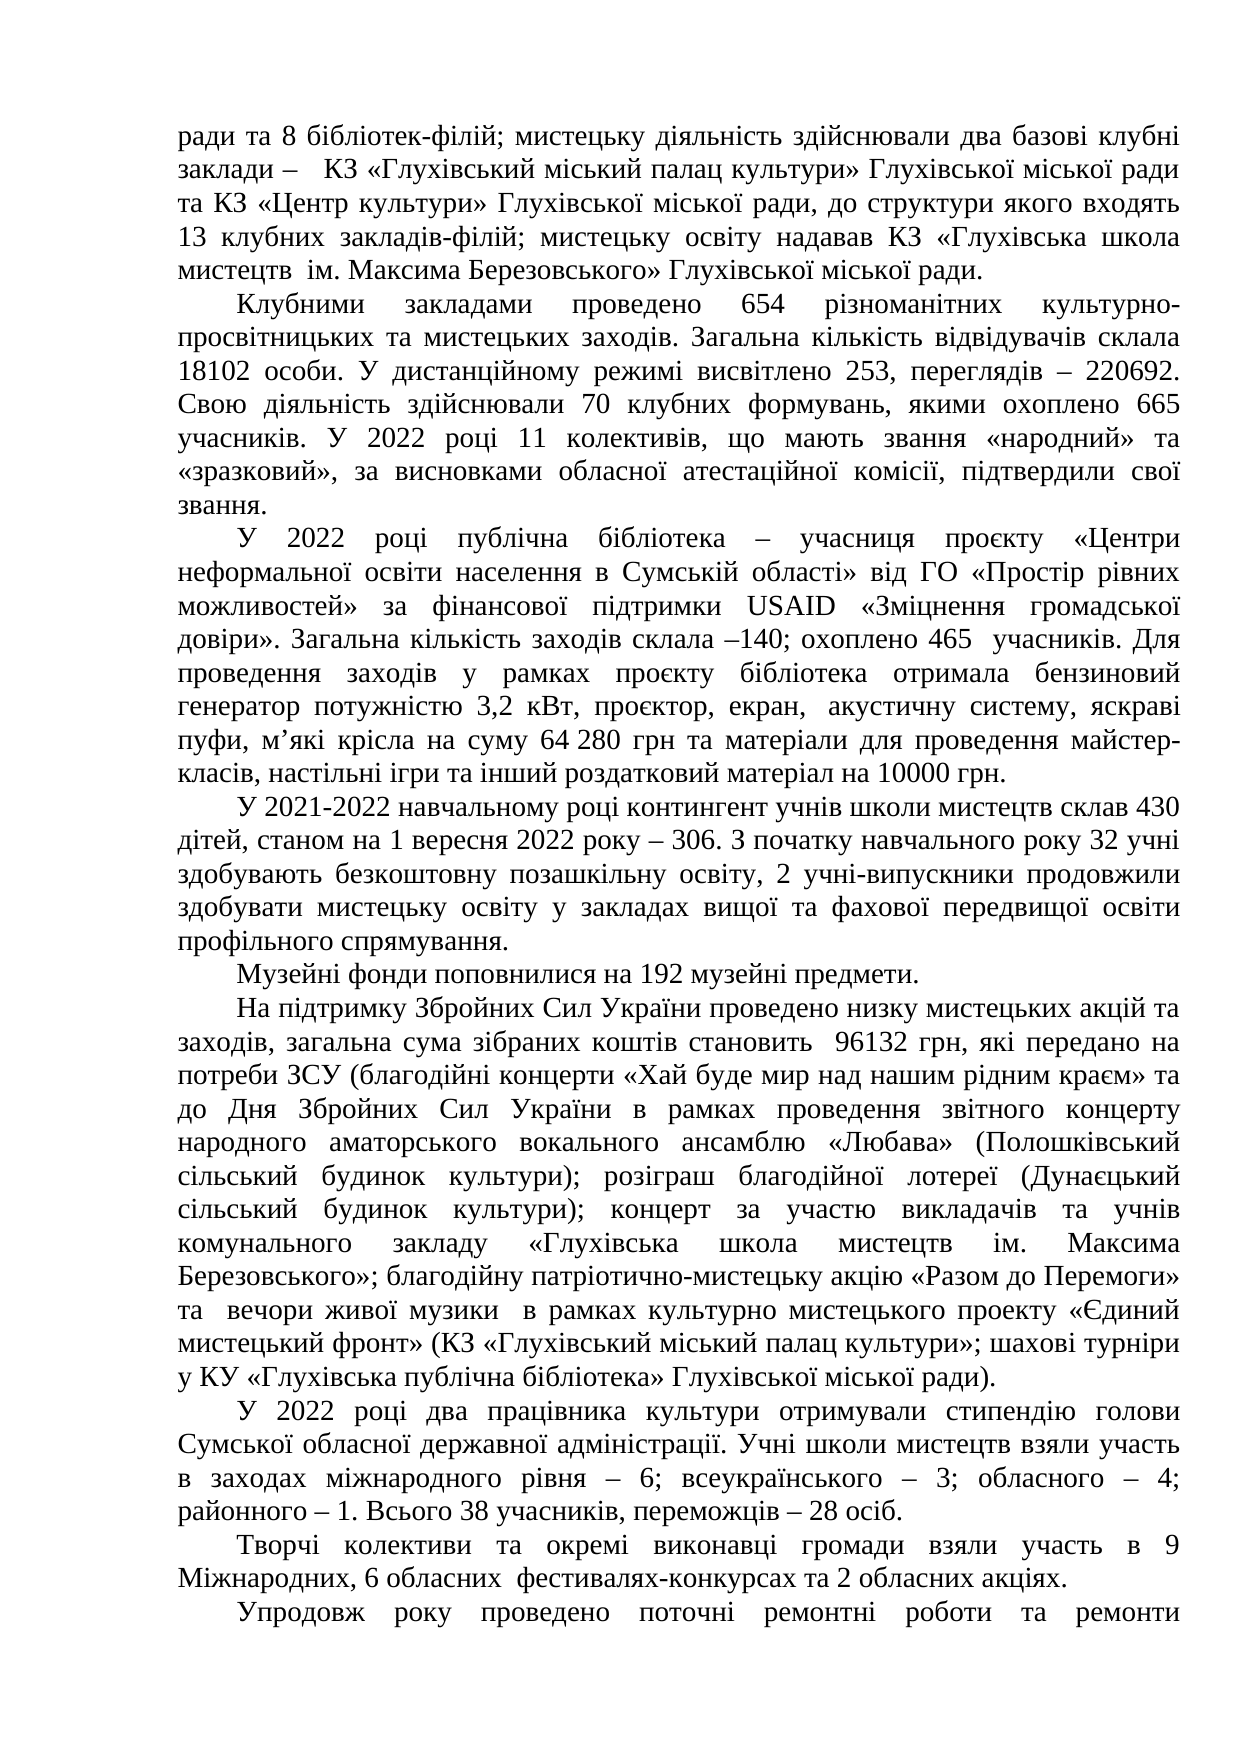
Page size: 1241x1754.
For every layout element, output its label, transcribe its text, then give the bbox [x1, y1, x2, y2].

text Музейні фонди поповнилися на 192 музейні предмети. [177, 957, 1181, 990]
text У 2022 році два працівника культури отримували стипендію голови Сумської обласної державної адміністрації. Учні школи мистецтв взяли участь в заходах міжнародного рівня – 6; всеукраїнського – 3; обласного – 4; районного – 1. Всього 38 учасників, переможців – 28 осіб. [177, 1393, 1181, 1527]
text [177, 118, 1181, 286]
text Клубними закладами проведено 654 різноманітних культурно-просвітницьких та мистецьких заходів. Загальна кількість відвідувачів склала 18102 особи. У дистанційному режимі висвітлено 253, переглядів – 220692. Свою діяльність здійснювали 70 клубних формувань, якими охоплено 665 учасників. У 2022 році 11 колективів, що мають звання «народний» та «зразковий», за висновками обласної атестаційної комісії, підтвердили свої звання. [177, 286, 1181, 521]
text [177, 1594, 1181, 1627]
text На підтримку Збройних Сил України проведено низку мистецьких акцій та заходів, загальна сума зібраних коштів становить 96132 грн, які передано на потреби ЗСУ (благодійні концерти «Хай буде мир над нашим рідним краєм» та до Дня Збройних Сил України в рамках проведення звітного концерту народного аматорського вокального ансамблю «Любава» (Полошківський сільський будинок культури); розіграш благодійної лотереї (Дунаєцький сільський будинок культури); концерт за участю викладачів та учнів комунального закладу «Глухівська школа мистецтв ім. Максима Березовського»; благодійну патріотично-мистецьку акцію «Разом до Перемоги» та вечори живої музики в рамках культурно мистецького проекту «Єдиний мистецький фронт» (КЗ «Глухівський міський палац культури»; шахові турніри у КУ «Глухівська публічна бібліотека» Глухівської міської ради). [177, 990, 1181, 1393]
text Творчі колективи та окремі виконавці громади взяли участь в 9 Міжнародних, 6 обласних фестивалях-конкурсах та 2 обласних акціях. [177, 1527, 1181, 1594]
text У 2021-2022 навчальному році контингент учнів школи мистецтв склав 430 дітей, станом на 1 вересня 2022 року – 306. З початку навчального року 32 учні здобувають безкоштовну позашкільну освіту, 2 учні-випускники продовжили здобувати мистецьку освіту у закладах вищої та фахової передвищої освіти профільного спрямування. [177, 789, 1181, 957]
text У 2022 році публічна бібліотека – учасниця проєкту «Центри неформальної освіти населення в Сумській області» від ГО «Простір рівних можливостей» за фінансової підтримки USAID «Зміцнення громадської довіри». Загальна кількість заходів склала –140; охоплено 465 учасників. Для проведення заходів у рамках проєкту бібліотека отримала бензиновий генератор потужністю 3,2 кВт, проєктор, екран, акустичну систему, яскраві пуфи, мʼякі крісла на суму 64 280 грн та матеріали для проведення майстер-класів, настільні ігри та інший роздатковий матеріал на 10000 грн. [177, 521, 1181, 789]
